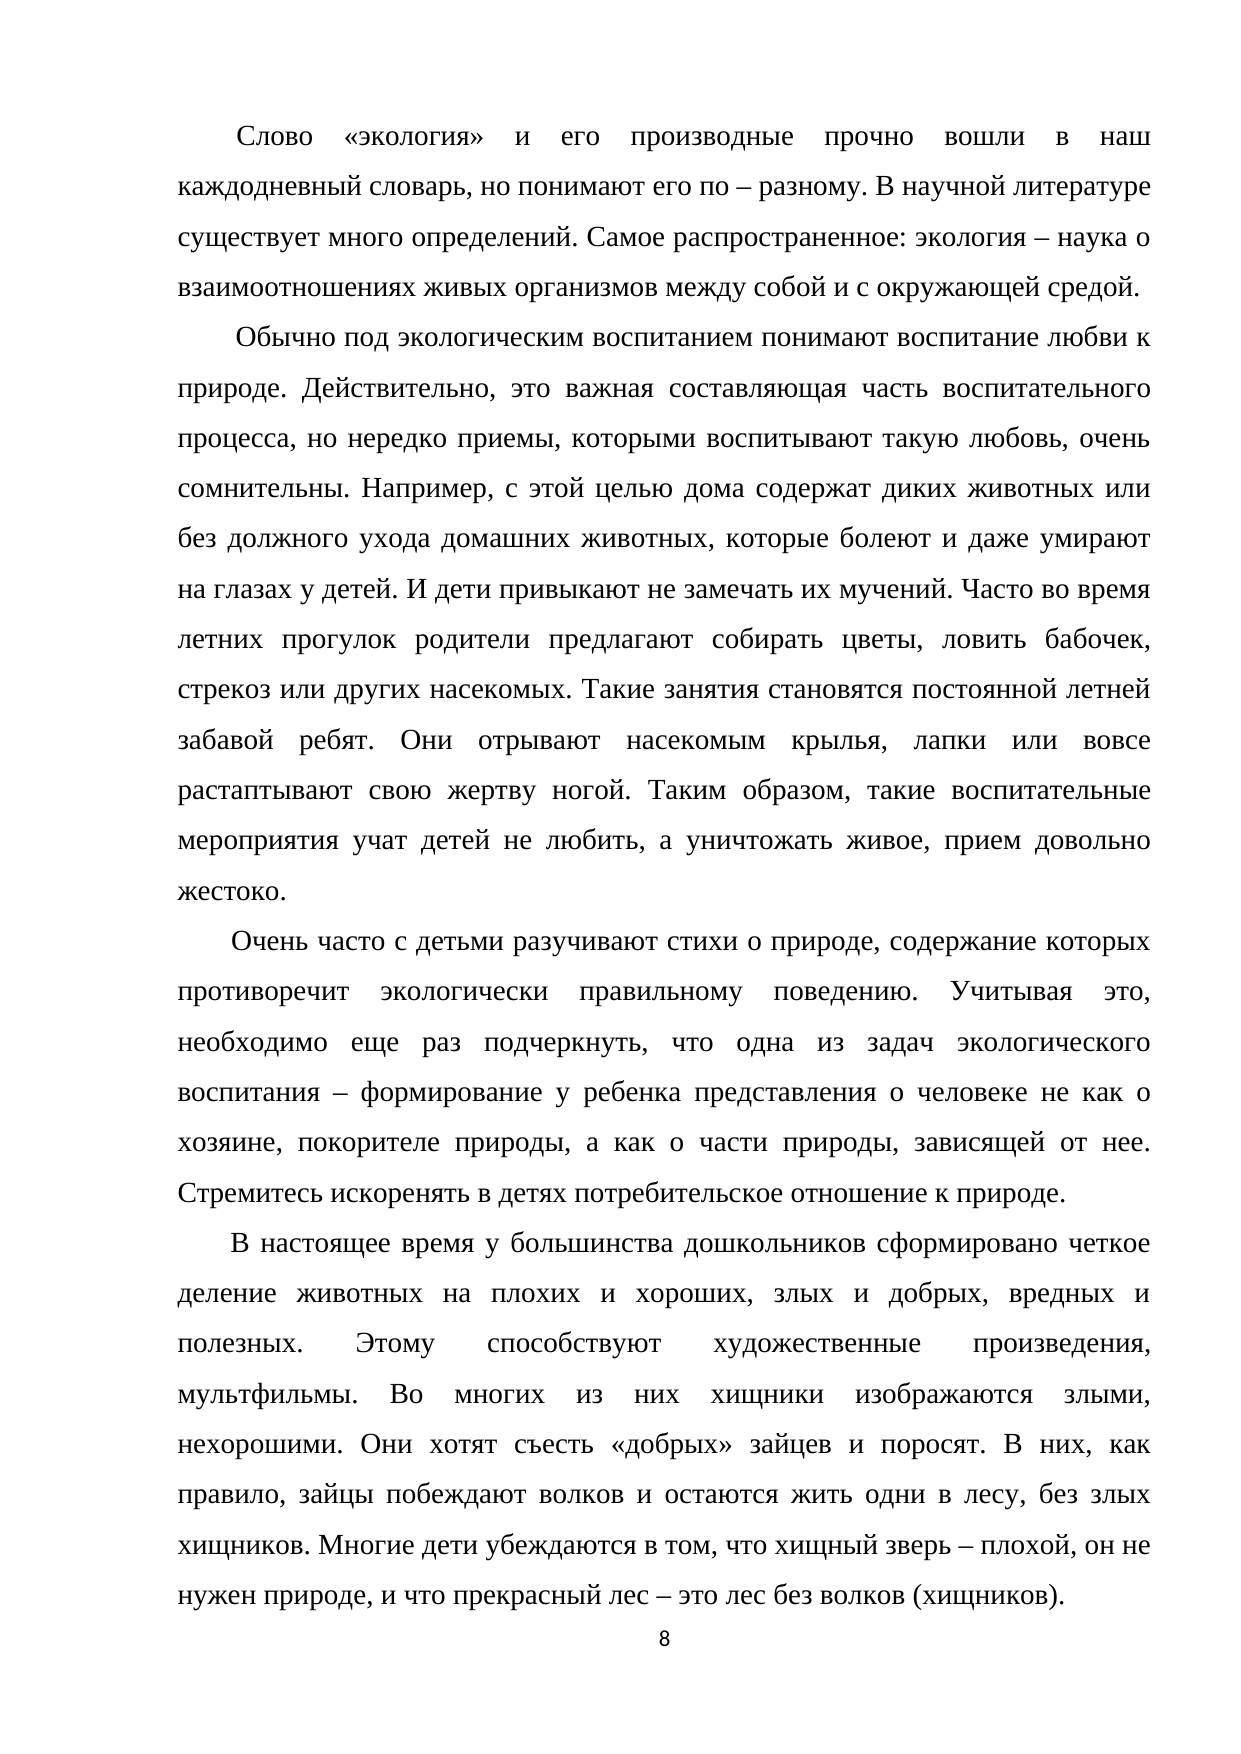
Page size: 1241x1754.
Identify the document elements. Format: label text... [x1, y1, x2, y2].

text В настоящее время у большинства дошкольников сформировано четкое деление животных на плохих и хороших, злых и добрых, вредных и полезных. Этому способствуют художественные произведения, мультфильмы. Во многих из них хищники изображаются злыми, нехорошими. Они хотят съесть «добрых» зайцев и поросят. В них, как правило, зайцы побеждают волков и остаются жить одни в лесу, без злых хищников. Многие дети убеждаются в том, что хищный зверь – плохой, он не нужен природе, и что прекрасный лес – это лес без волков (хищников). [177, 1225, 1152, 1611]
text Слово «экология» и его производные прочно вошли в наш каждодневный словарь, но понимают его по – разному. В научной литературе существует много определений. Самое распространенное: экология – наука о взаимоотношениях живых организмов между собой и с окружающей средой. [177, 118, 1152, 303]
text Очень часто с детьми разучивают стихи о природе, содержание которых противоречит экологически правильному поведению. Учитывая это, необходимо еще раз подчеркнуть, что одна из задач экологического воспитания – формирование у ребенка представления о человеке не как о хозяине, покорителе природы, а как о части природы, зависящей от нее. Стремитесь искоренять в детях потребительское отношение к природе. [177, 923, 1152, 1208]
text Обычно под экологическим воспитанием понимают воспитание любви к природе. Действительно, это важная составляющая часть воспитательного процесса, но нередко приемы, которыми воспитывают такую любовь, очень сомнительны. Например, с этой целью дома содержат диких животных или без должного ухода домашних животных, которые болеют и даже умирают на глазах у детей. И дети привыкают не замечать их мучений. Часто во время летних прогулок родители предлагают собирать цветы, ловить бабочек, стрекоз или других насекомых. Такие занятия становятся постоянной летней забавой ребят. Они отрывают насекомым крылья, лапки или вовсе растаптывают свою жертву ногой. Таким образом, такие воспитательные мероприятия учат детей не любить, а уничтожать живое, прием довольно жестоко. [177, 319, 1152, 906]
